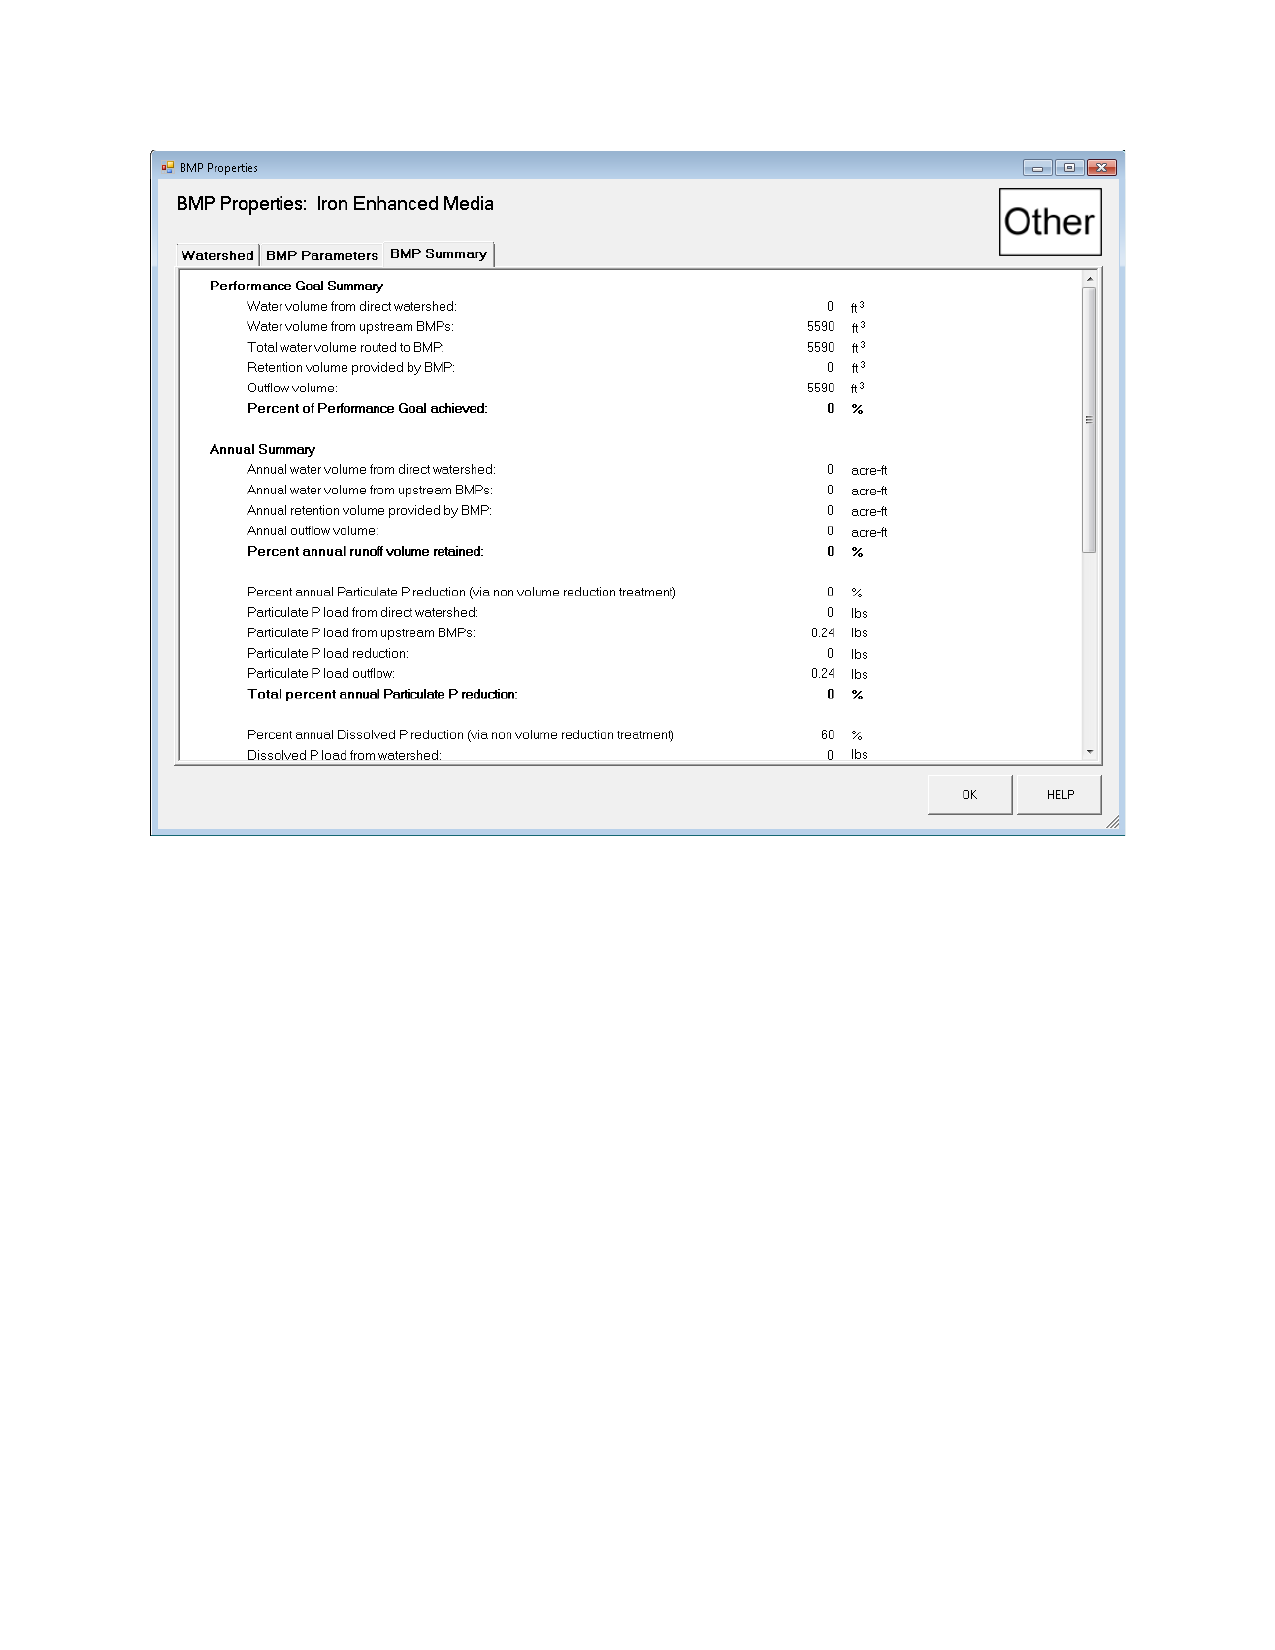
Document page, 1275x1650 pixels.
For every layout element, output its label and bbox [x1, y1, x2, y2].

picture [150, 150, 1125, 836]
